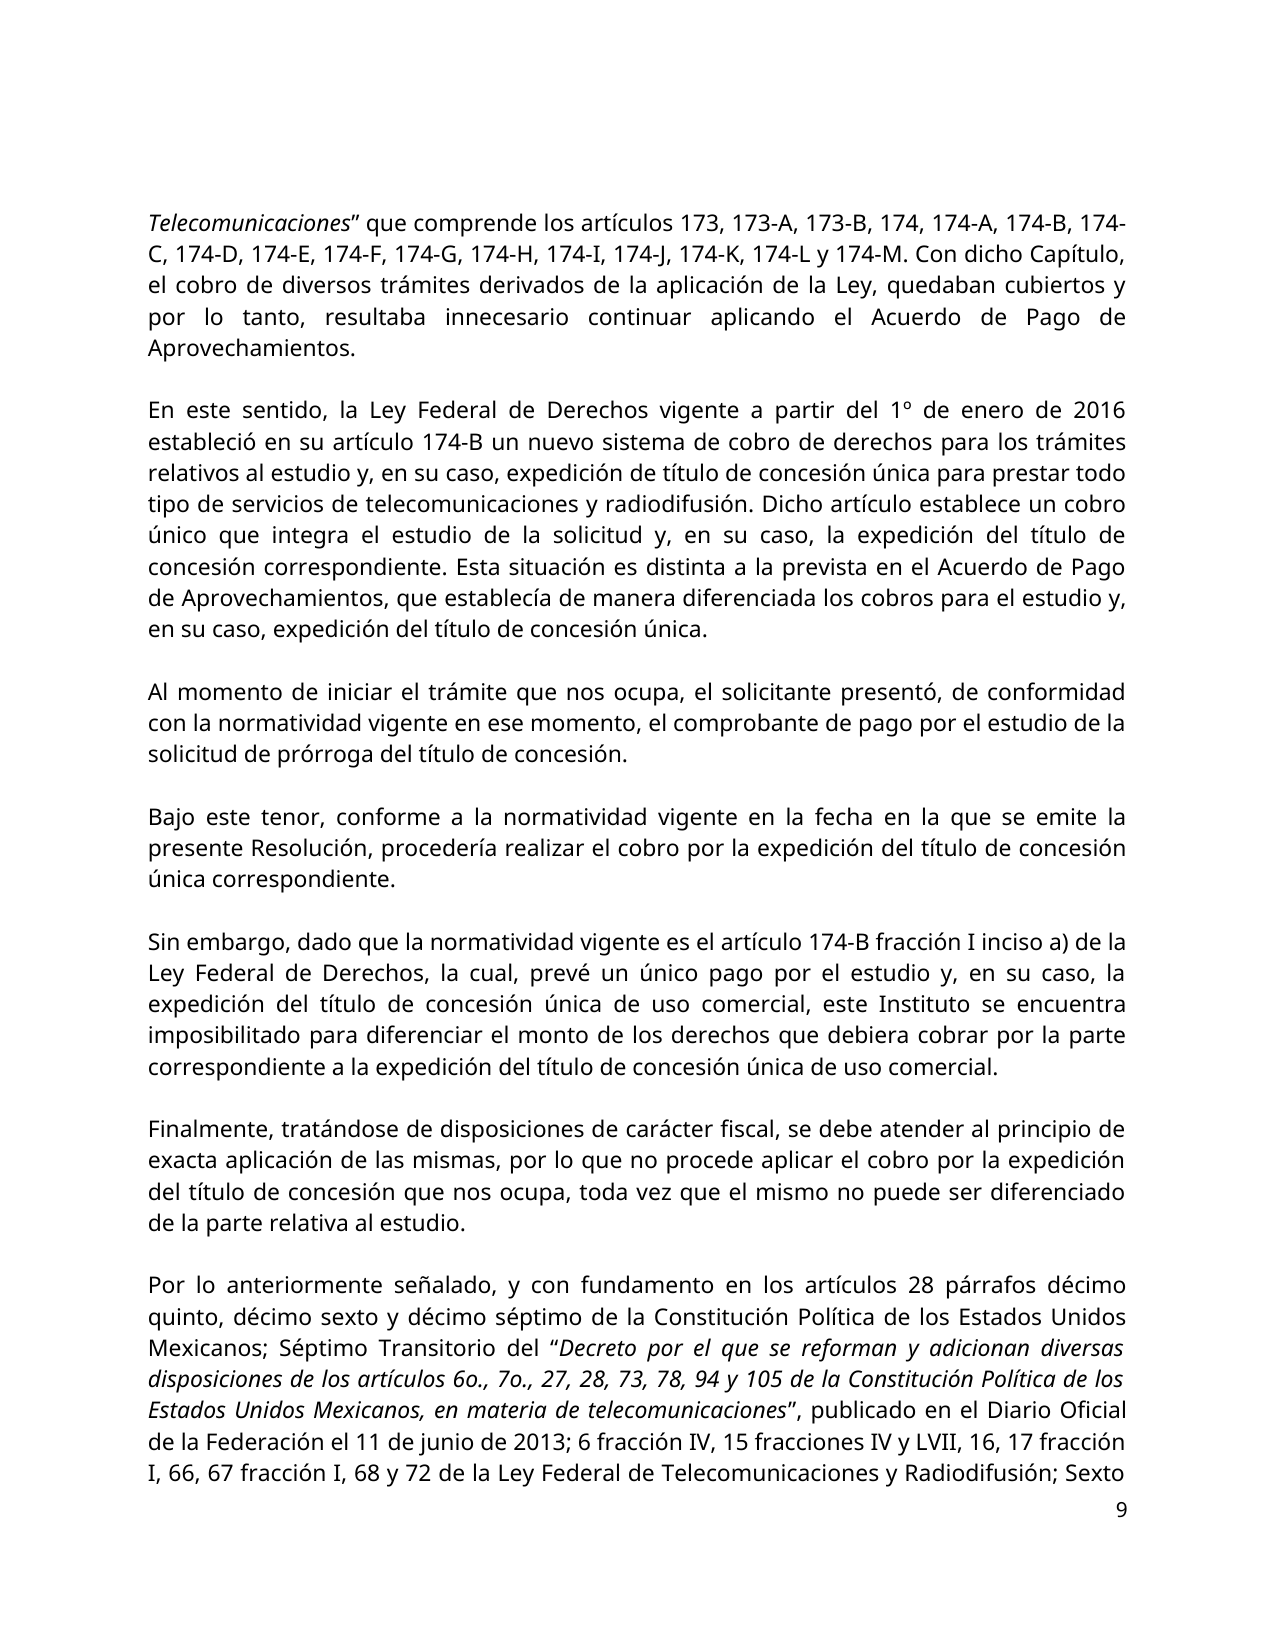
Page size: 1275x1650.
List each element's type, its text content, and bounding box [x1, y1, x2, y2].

text En este sentido, la Ley Federal de Derechos vigente a partir del 1º de enero de 2016 estableció en su artículo 174-B un nuevo sistema de cobro de derechos para los trámites relativos al estudio y, en su caso, expedición de título de concesión única para prestar todo tipo de servicios de telecomunicaciones y radiodifusión. Dicho artículo establece un cobro único que integra el estudio de la solicitud y, en su caso, la expedición del título de concesión correspondiente. Esta situación es distinta a la prevista en el Acuerdo de Pago de Aprovechamientos, que establecía de manera diferenciada los cobros para el estudio y, en su caso, expedición del título de concesión única. [148, 394, 1127, 644]
text Bajo este tenor, conforme a la normatividad vigente en la fecha en la que se emite la presente Resolución, procedería realizar el cobro por la expedición del título de concesión única correspondiente. [148, 801, 1127, 894]
text Al momento de iniciar el trámite que nos ocupa, el solicitante presentó, de conformidad con la normatividad vigente en ese momento, el comprobante de pago por el estudio de la solicitud de prórroga del título de concesión. [148, 676, 1127, 769]
text Sin embargo, dado que la normatividad vigente es el artículo 174-B fracción I inciso a) de la Ley Federal de Derechos, la cual, prevé un único pago por el estudio y, en su caso, la expedición del título de concesión única de uso comercial, este Instituto se encuentra imposibilitado para diferenciar el monto de los derechos que debiera cobrar por la parte correspondiente a la expedición del título de concesión única de uso comercial. [148, 926, 1127, 1082]
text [148, 207, 1127, 363]
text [148, 1269, 1127, 1488]
text Finalmente, tratándose de disposiciones de carácter fiscal, se debe atender al principio de exacta aplicación de las mismas, por lo que no procede aplicar el cobro por la expedición del título de concesión que nos ocupa, toda vez que el mismo no puede ser diferenciado de la parte relativa al estudio. [148, 1113, 1127, 1238]
